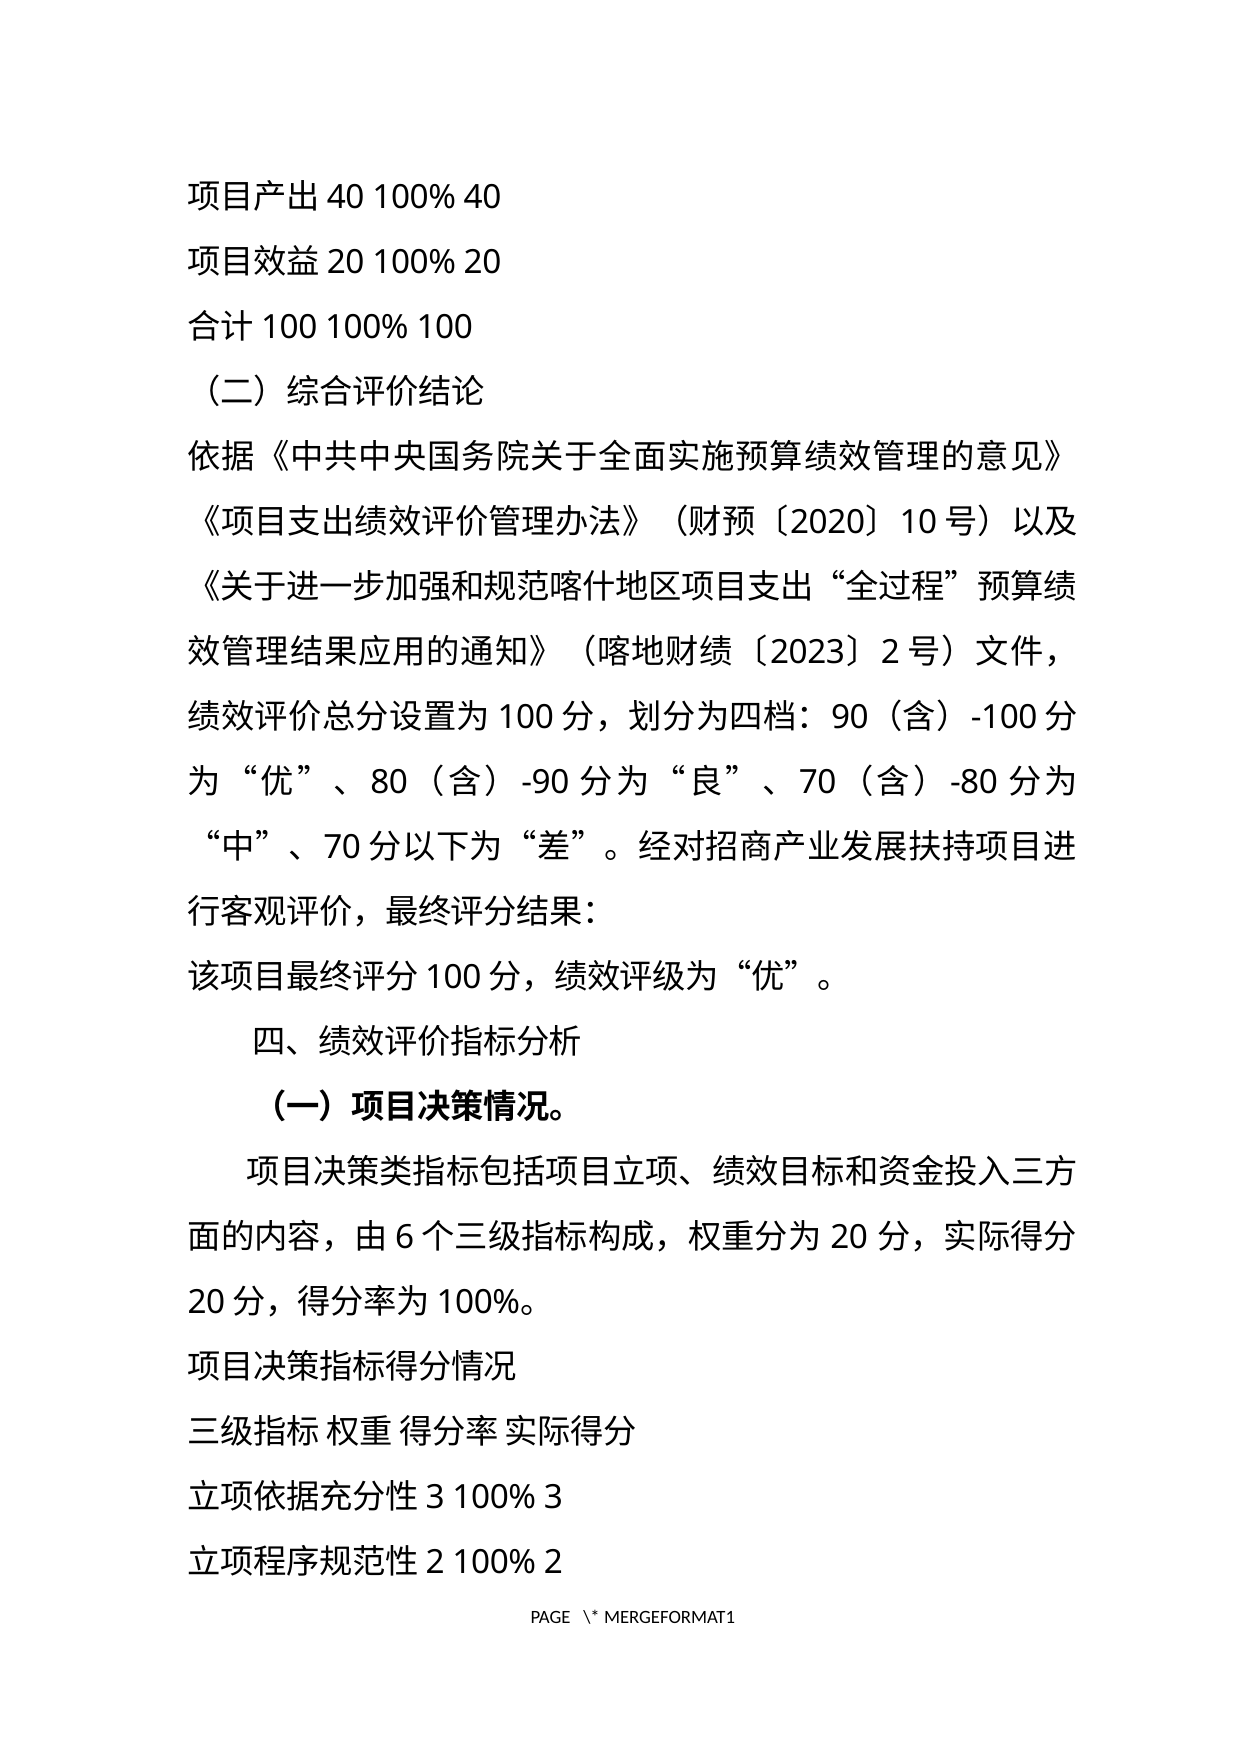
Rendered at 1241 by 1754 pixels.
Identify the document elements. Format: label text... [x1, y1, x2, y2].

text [187, 1137, 1078, 1592]
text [187, 162, 1078, 1007]
text （一）项目决策情况。 [187, 1072, 1078, 1137]
text 四、绩效评价指标分析 [187, 1007, 1078, 1072]
